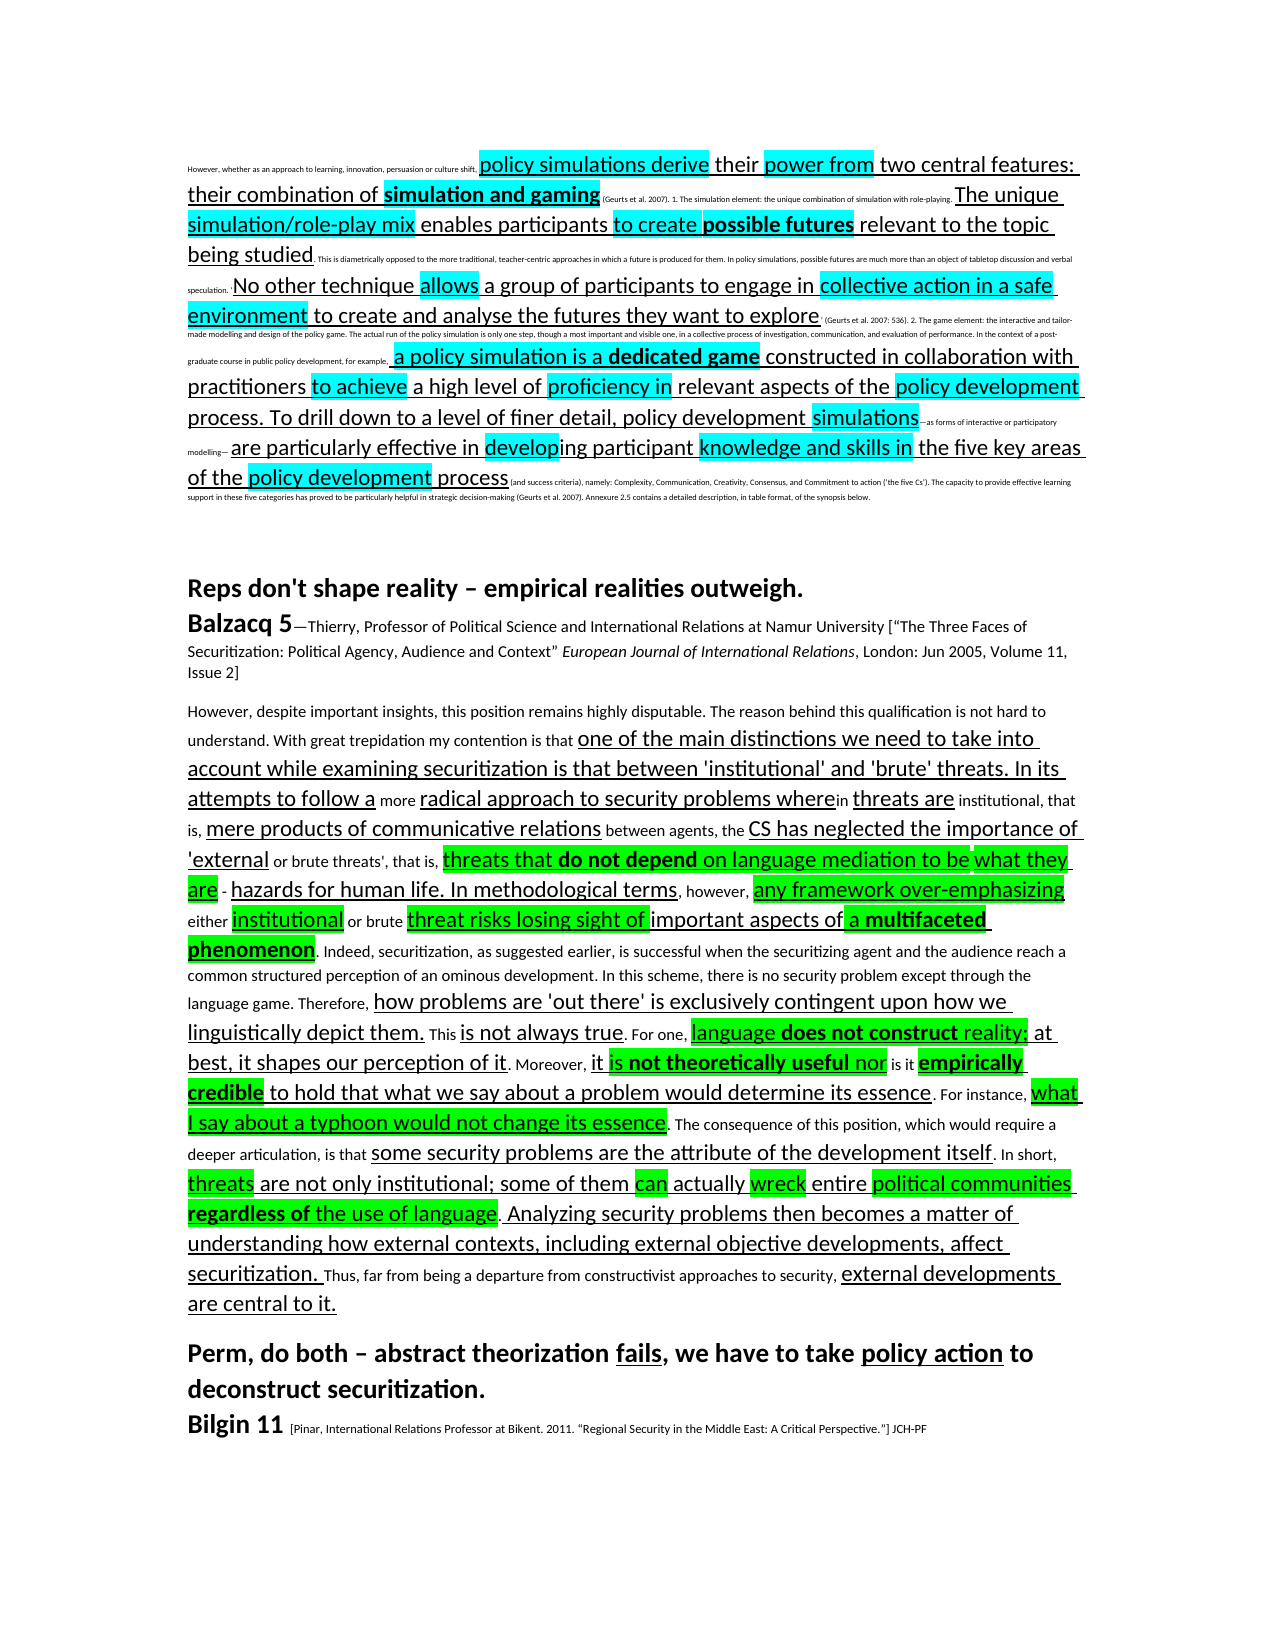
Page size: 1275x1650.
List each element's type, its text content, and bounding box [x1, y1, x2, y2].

text Bilgin 11 [Pinar, International Relations Professor at Bikent. 2011. “Regional Security in the Middle East: A Critical Perspective.”] JCH-PF [187, 1408, 1087, 1441]
subtitle Reps don't shape reality – empirical realities outweigh. [187, 571, 1087, 604]
text However, despite important insights, this position remains highly disputable. The reason behind this qualification is not hard to understand. With great trepidation my contention is that one of the main distinctions we need to take into account while examining securitization is that between 'institutional' and 'brute' threats. In its attempts to follow a more radical approach to security problems wherein threats are institutional, that is, mere products of communicative relations between agents, the CS has neglected the importance of 'external or brute threats', that is, threats that do not depend on language mediation to be what they are - hazards for human life. In methodological terms, however, any framework over-emphasizing either institutional or brute threat risks losing sight of important aspects of a multifaceted phenomenon. Indeed, securitization, as suggested earlier, is successful when the securitizing agent and the audience reach a common structured perception of an ominous development. In this scheme, there is no security problem except through the language game. Therefore, how problems are 'out there' is exclusively contingent upon how we linguistically depict them. This is not always true. For one, language does not construct reality; at best, it shapes our perception of it. Moreover, it is not theoretically useful nor is it empirically credible to hold that what we say about a problem would determine its essence. For instance, what I say about a typhoon would not change its essence. The consequence of this position, which would require a deeper articulation, is that some security problems are the attribute of the development itself. In short, threats are not only institutional; some of them can actually wreck entire political communities regardless of the use of language. Analyzing security problems then becomes a matter of understanding how external contexts, including external objective developments, affect securitization. Thus, far from being a departure from constructivist approaches to security, external developments are central to it. [187, 701, 1087, 1317]
subtitle Perm, do both – abstract theorization fails, we have to take policy action to deconstruct securitization. [187, 1336, 1087, 1405]
text However, whether as an approach to learning, innovation, persuasion or culture shift, policy simulations derive their power from two central features: their combination of simulation and gaming (Geurts et al. 2007). 1. The simulation element: the unique combination of simulation with role-playing. The unique simulation/role-play mix enables participants to create possible futures relevant to the topic being studied. This is diametrically opposed to the more traditional, teacher-centric approaches in which a future is produced for them. In policy simulations, possible futures are much more than an object of tabletop discussion and verbal speculation. ‘No other technique allows a group of participants to engage in collective action in a safe environment to create and analyse the futures they want to explore’ (Geurts et al. 2007: 536). 2. The game element: the interactive and tailor-made modelling and design of the policy game. The actual run of the policy simulation is only one step, though a most important and visible one, in a collective process of investigation, communication, and evaluation of performance. In the context of a post-graduate course in public policy development, for example, a policy simulation is a dedicated game constructed in collaboration with practitioners to achieve a high level of proficiency in relevant aspects of the policy development process. To drill down to a level of finer detail, policy development simulations—as forms of interactive or participatory modelling— are particularly effective in developing participant knowledge and skills in the five key areas of the policy development process (and success criteria), namely: Complexity, Communication, Creativity, Consensus, and Commitment to action (‘the five Cs’). The capacity to provide effective learning support in these five categories has proved to be particularly helpful in strategic decision-making (Geurts et al. 2007). Annexure 2.5 contains a detailed description, in table format, of the synopsis below. [187, 150, 1087, 502]
text Balzacq 5—Thierry, Professor of Political Science and International Relations at Namur University [“The Three Faces of Securitization: Political Agency, Audience and Context” European Journal of International Relations, London: Jun 2005, Volume 11, Issue 2] [187, 606, 1087, 683]
